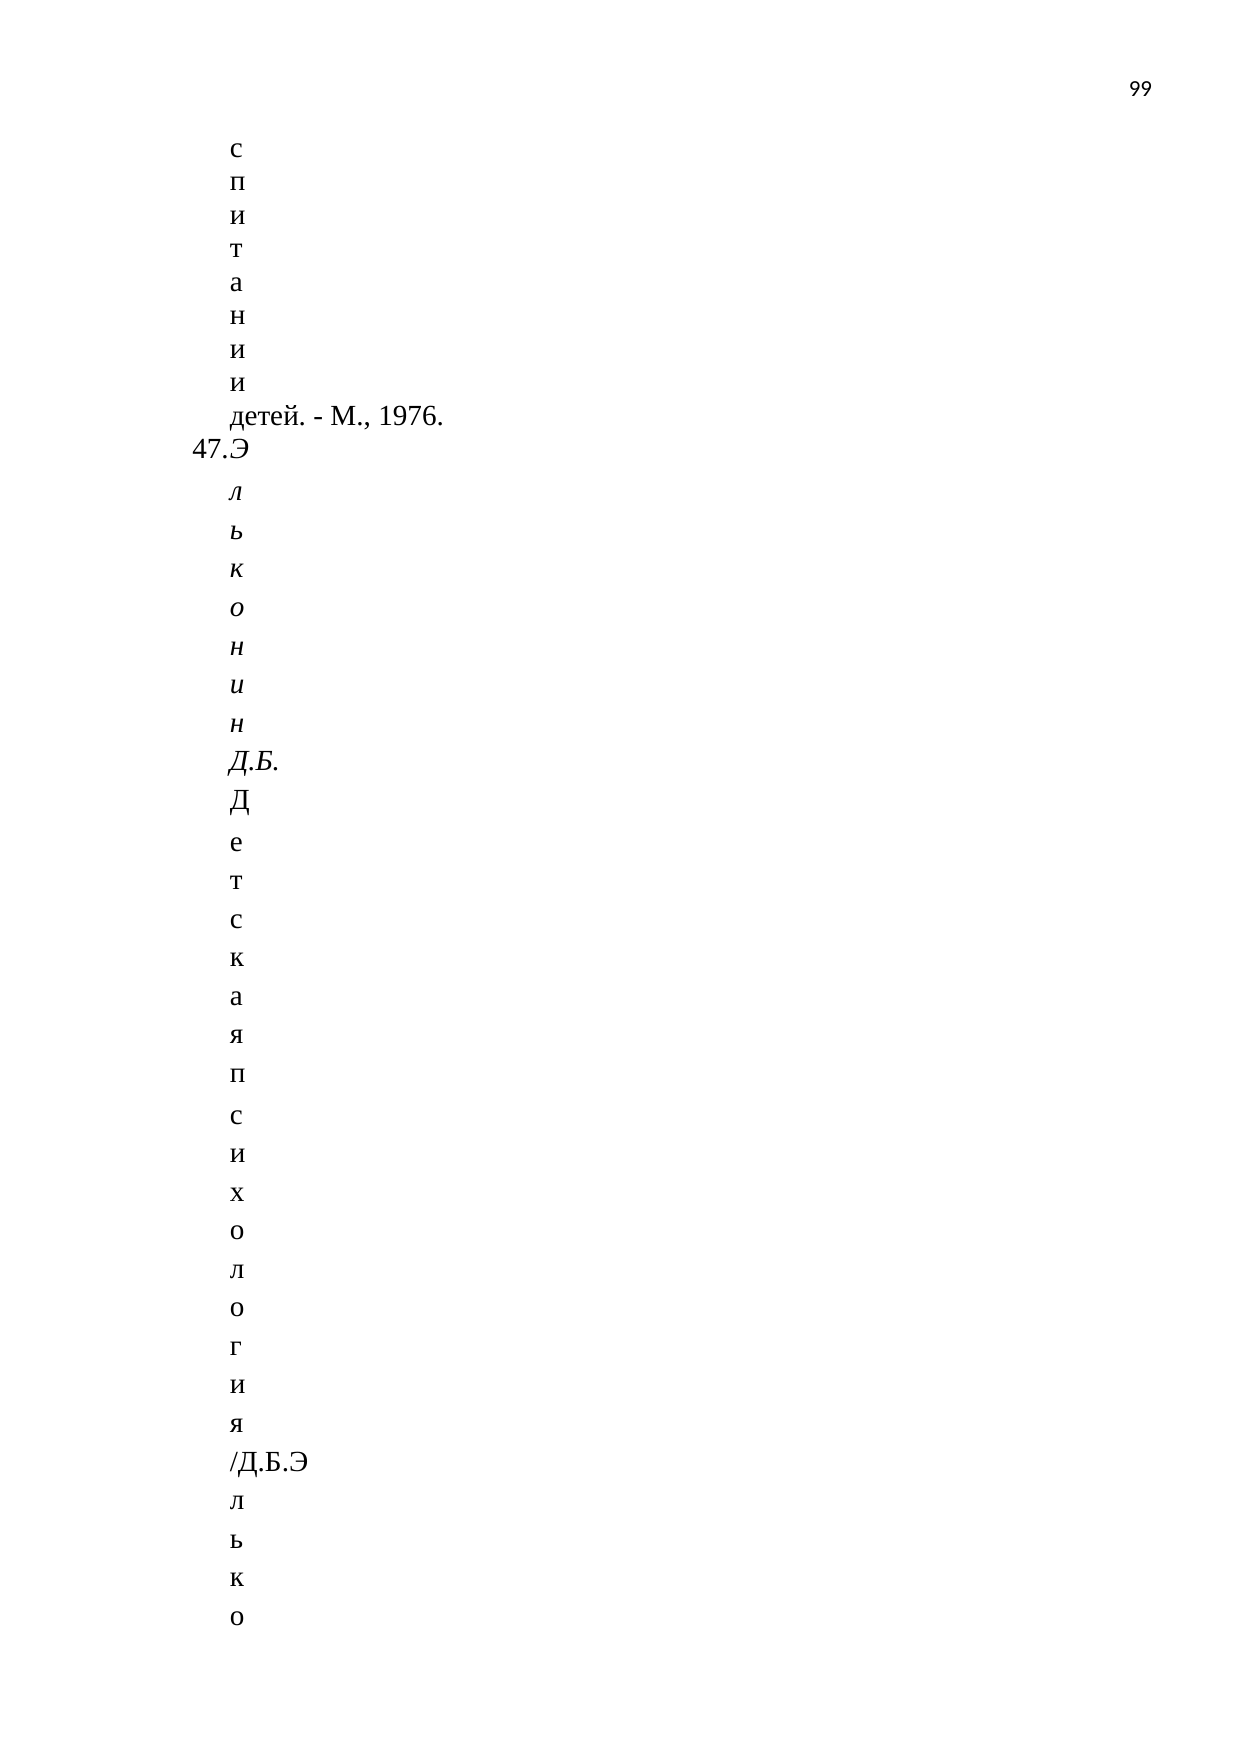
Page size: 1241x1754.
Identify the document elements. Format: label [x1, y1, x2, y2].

list [192, 130, 1152, 432]
list [192, 432, 1152, 1631]
